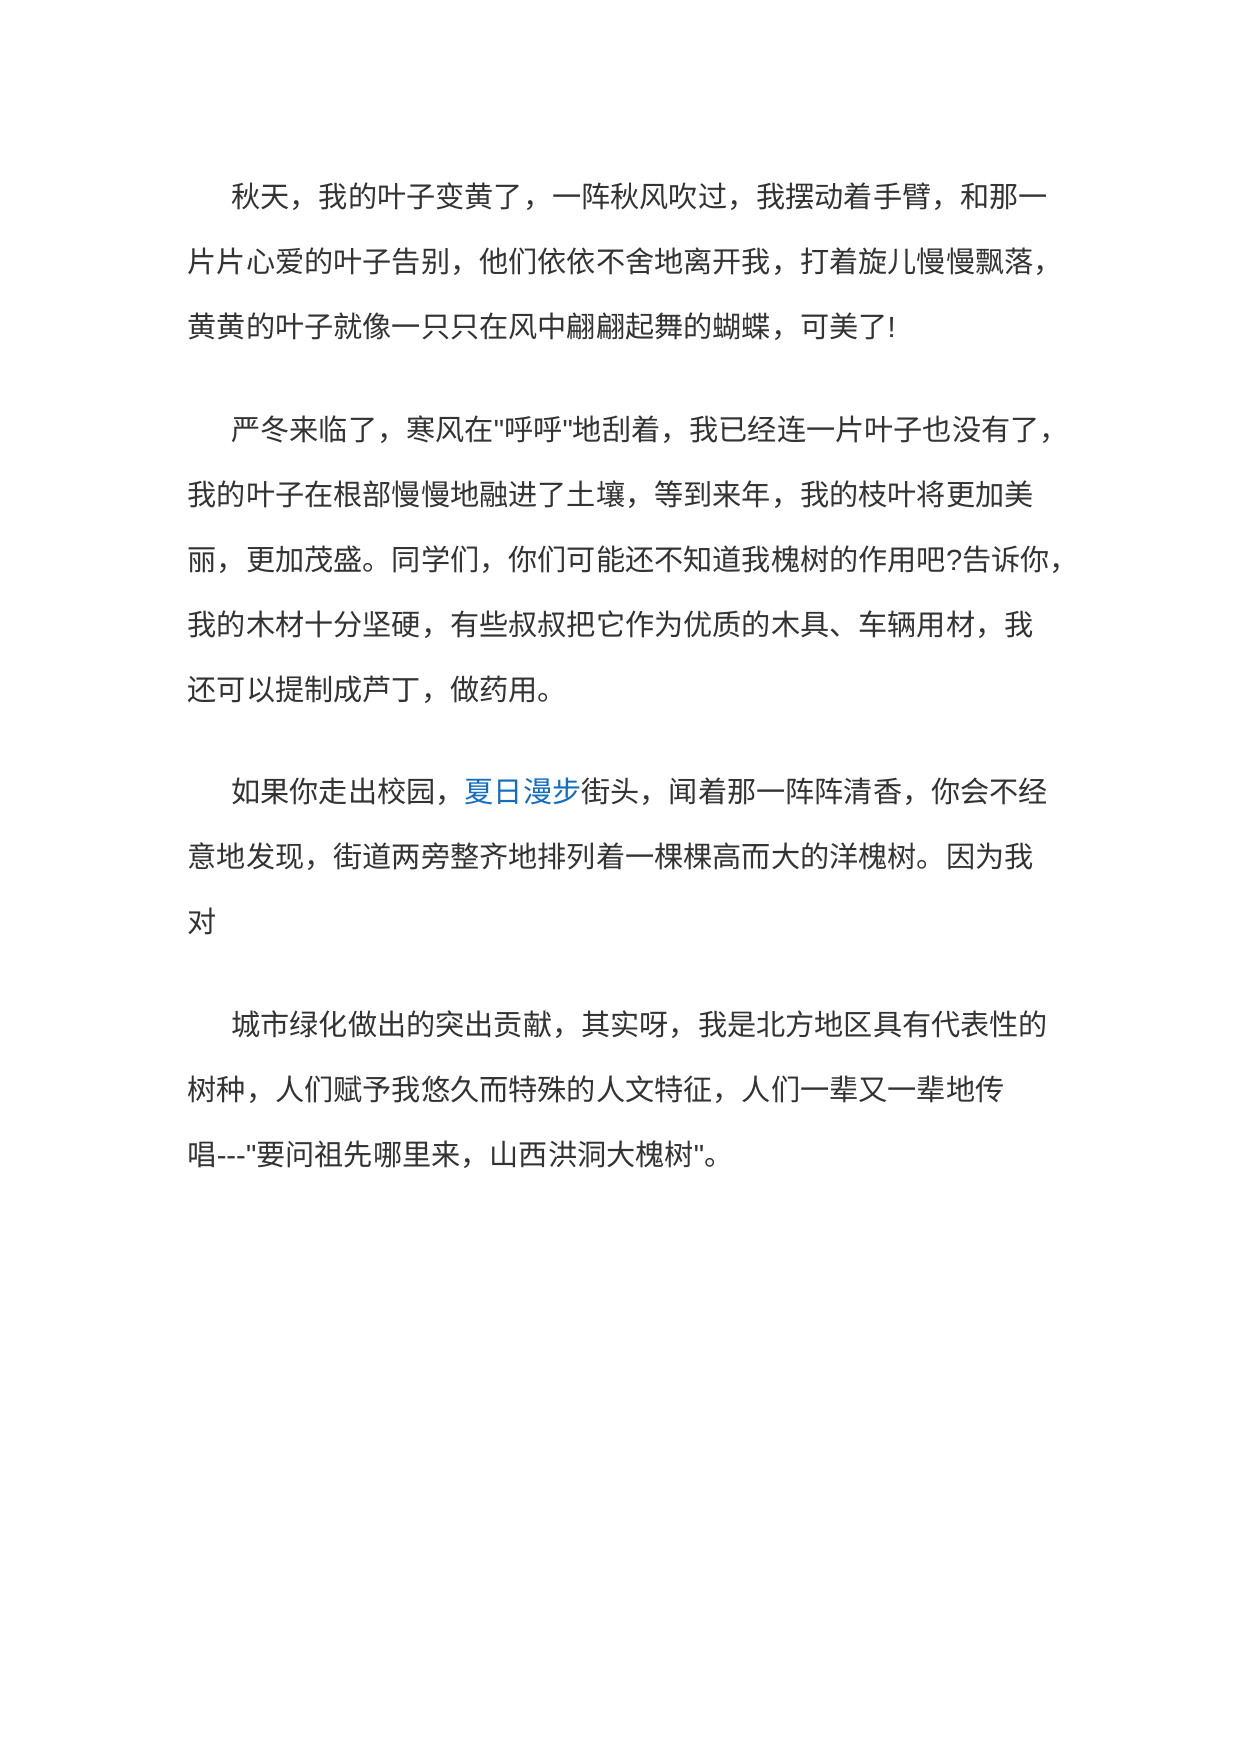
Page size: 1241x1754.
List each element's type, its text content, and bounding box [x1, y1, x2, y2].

text 如果你走出校园，夏日漫步街头，闻着那一阵阵清香，你会不经意地发现，街道两旁整齐地排列着一棵棵高而大的洋槐树。因为我对 [187, 757, 1053, 952]
text 严冬来临了，寒风在"呼呼"地刮着，我已经连一片叶子也没有了，我的叶子在根部慢慢地融进了土壤，等到来年，我的枝叶将更加美丽，更加茂盛。同学们，你们可能还不知道我槐树的作用吧?告诉你，我的木材十分坚硬，有些叔叔把它作为优质的木具、车辆用材，我还可以提制成芦丁，做药用。 [187, 395, 1053, 720]
text 城市绿化做出的突出贡献，其实呀，我是北方地区具有代表性的树种，人们赋予我悠久而特殊的人文特征，人们一辈又一辈地传唱---"要问祖先哪里来，山西洪洞大槐树"。 [187, 990, 1053, 1185]
text 秋天，我的叶子变黄了，一阵秋风吹过，我摆动着手臂，和那一片片心爱的叶子告别，他们依依不舍地离开我，打着旋儿慢慢飘落，黄黄的叶子就像一只只在风中翩翩起舞的蝴蝶，可美了! [187, 162, 1053, 357]
